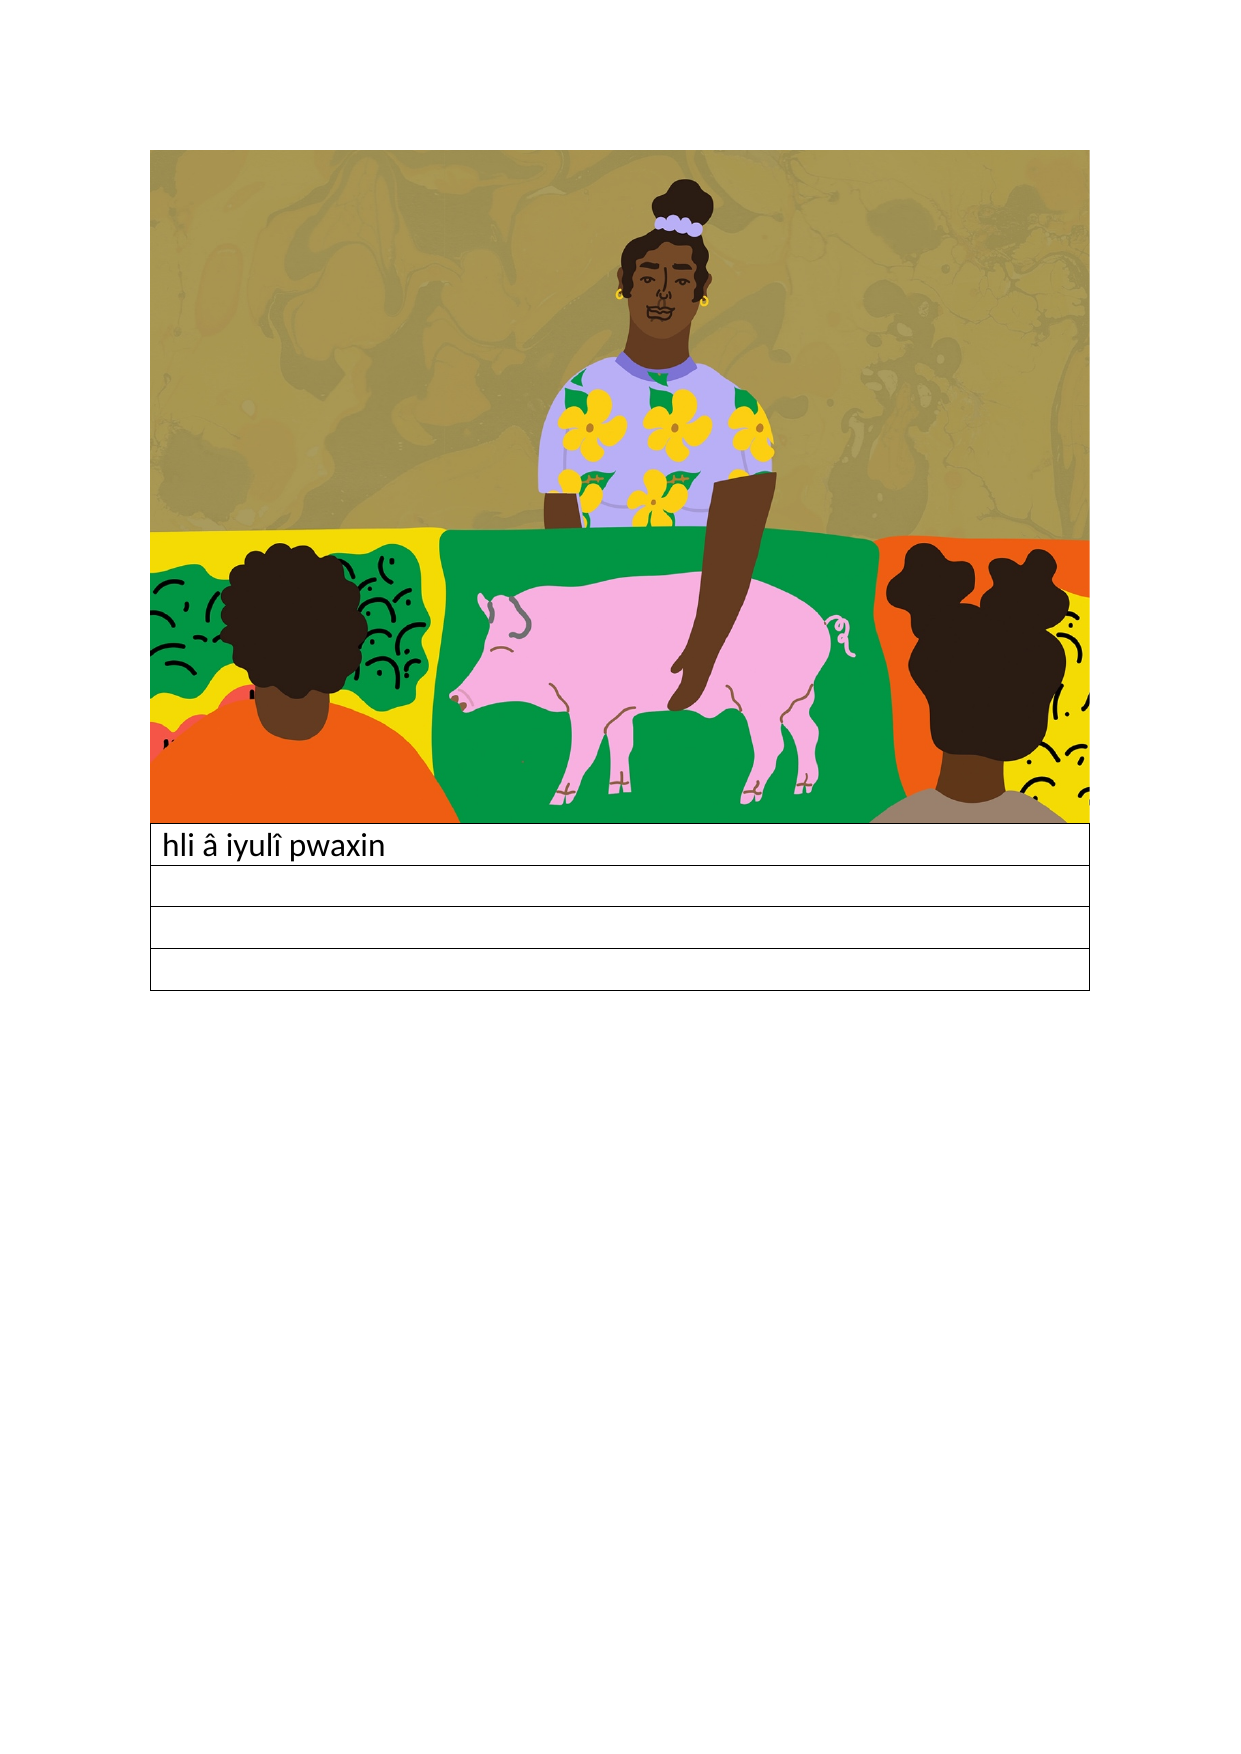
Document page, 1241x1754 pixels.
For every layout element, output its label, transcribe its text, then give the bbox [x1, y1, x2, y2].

table_cell [151, 907, 1089, 948]
table_header hli â iyulî pwaxin [151, 824, 1089, 864]
table_cell [151, 866, 1089, 906]
picture [150, 150, 1090, 823]
table_cell [151, 949, 1089, 990]
